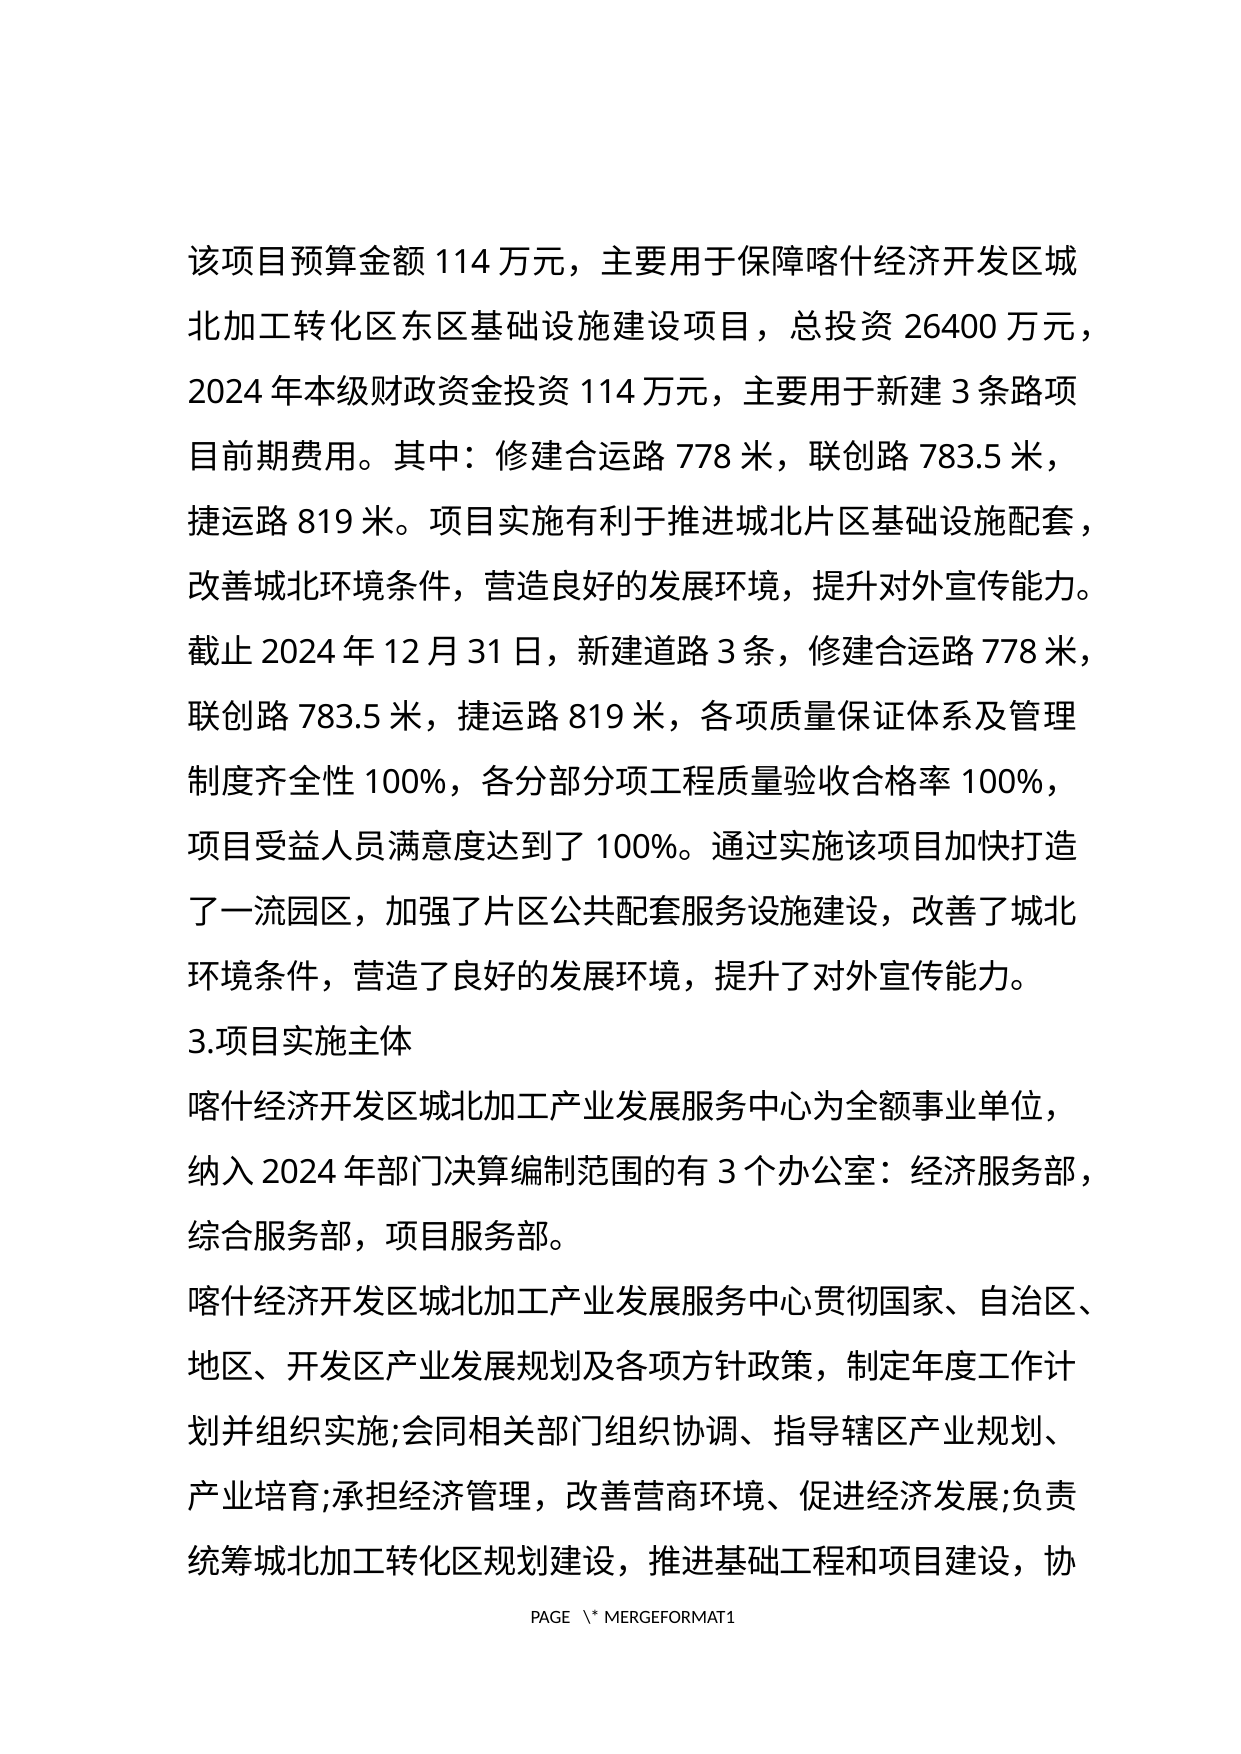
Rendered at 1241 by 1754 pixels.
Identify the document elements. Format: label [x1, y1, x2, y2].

text [187, 162, 1078, 1592]
